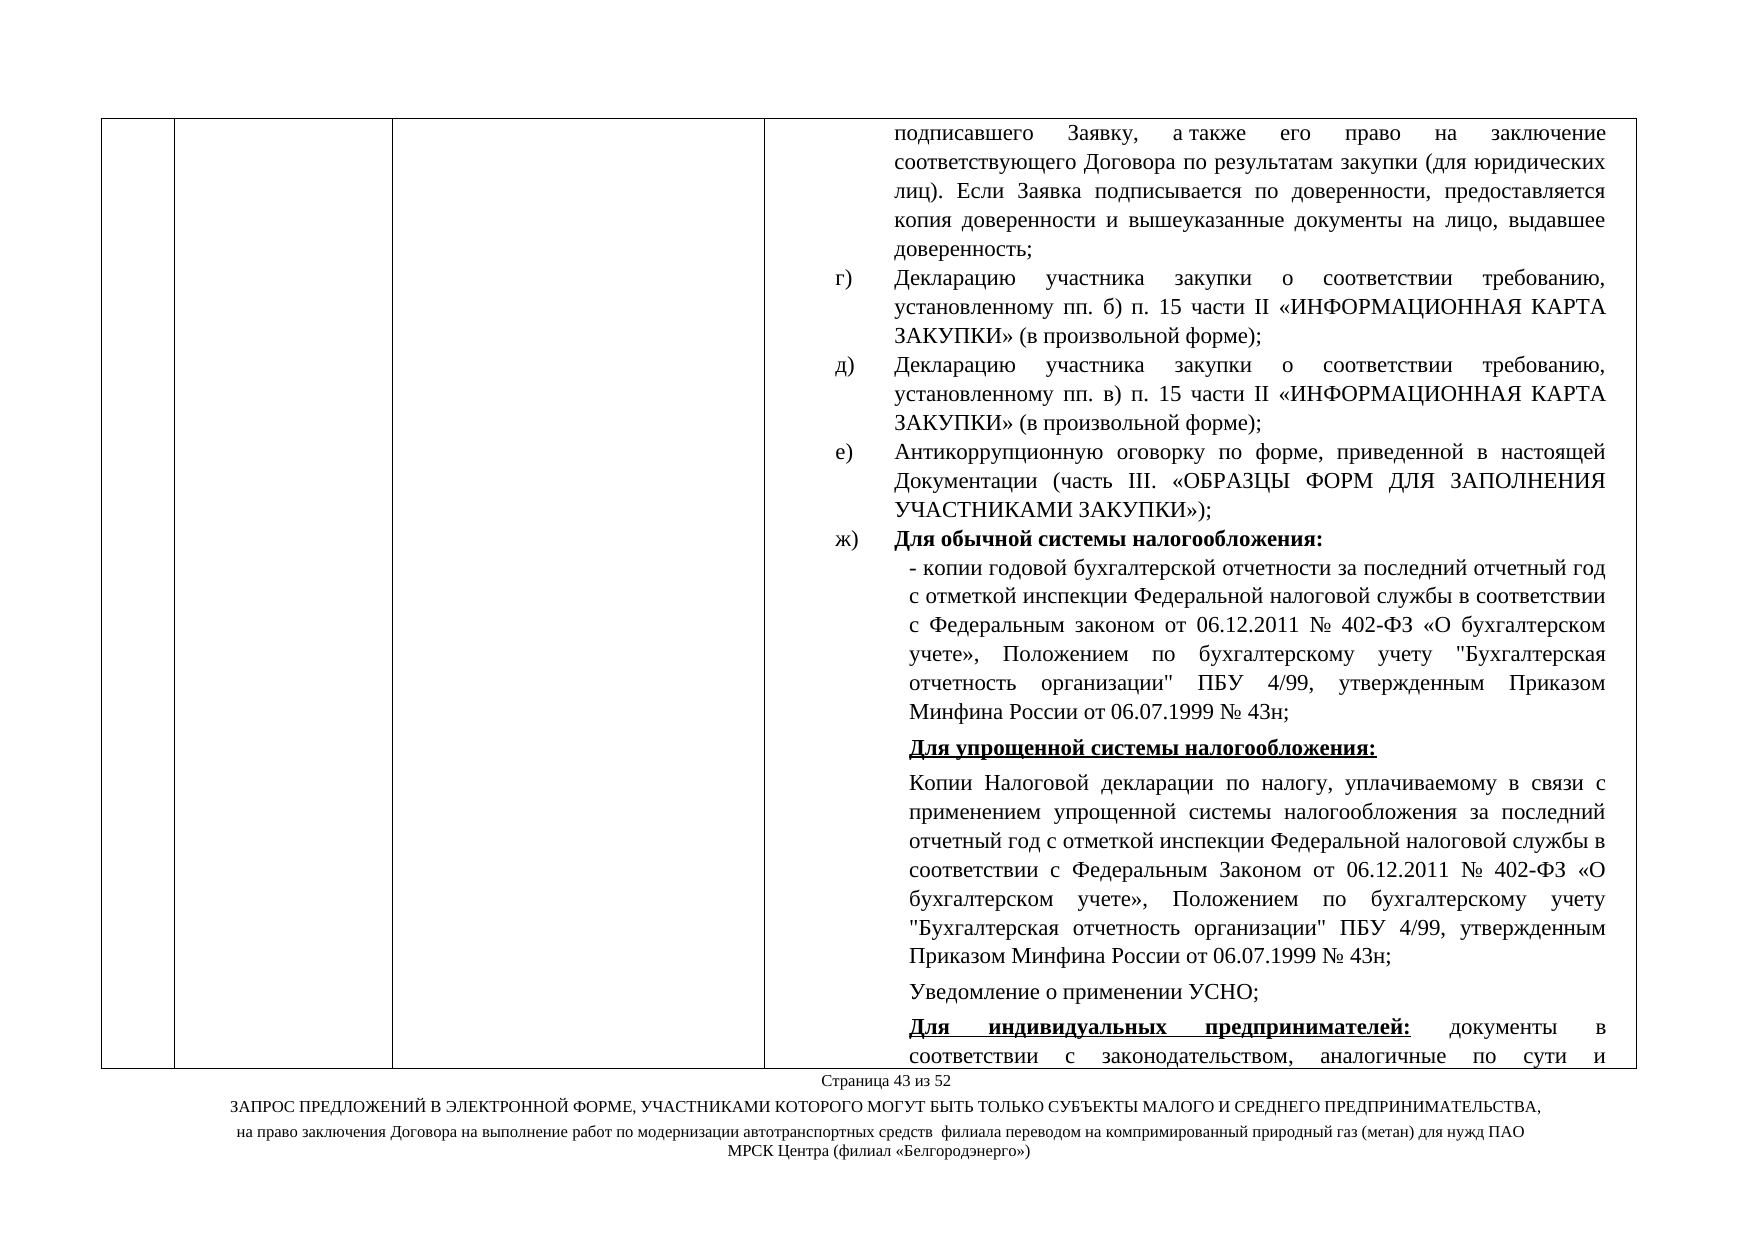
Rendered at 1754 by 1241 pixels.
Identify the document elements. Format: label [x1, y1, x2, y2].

table_cell [102, 119, 174, 1068]
table_cell [765, 119, 1636, 1068]
table_cell [393, 119, 764, 1068]
table_cell [175, 119, 392, 1068]
